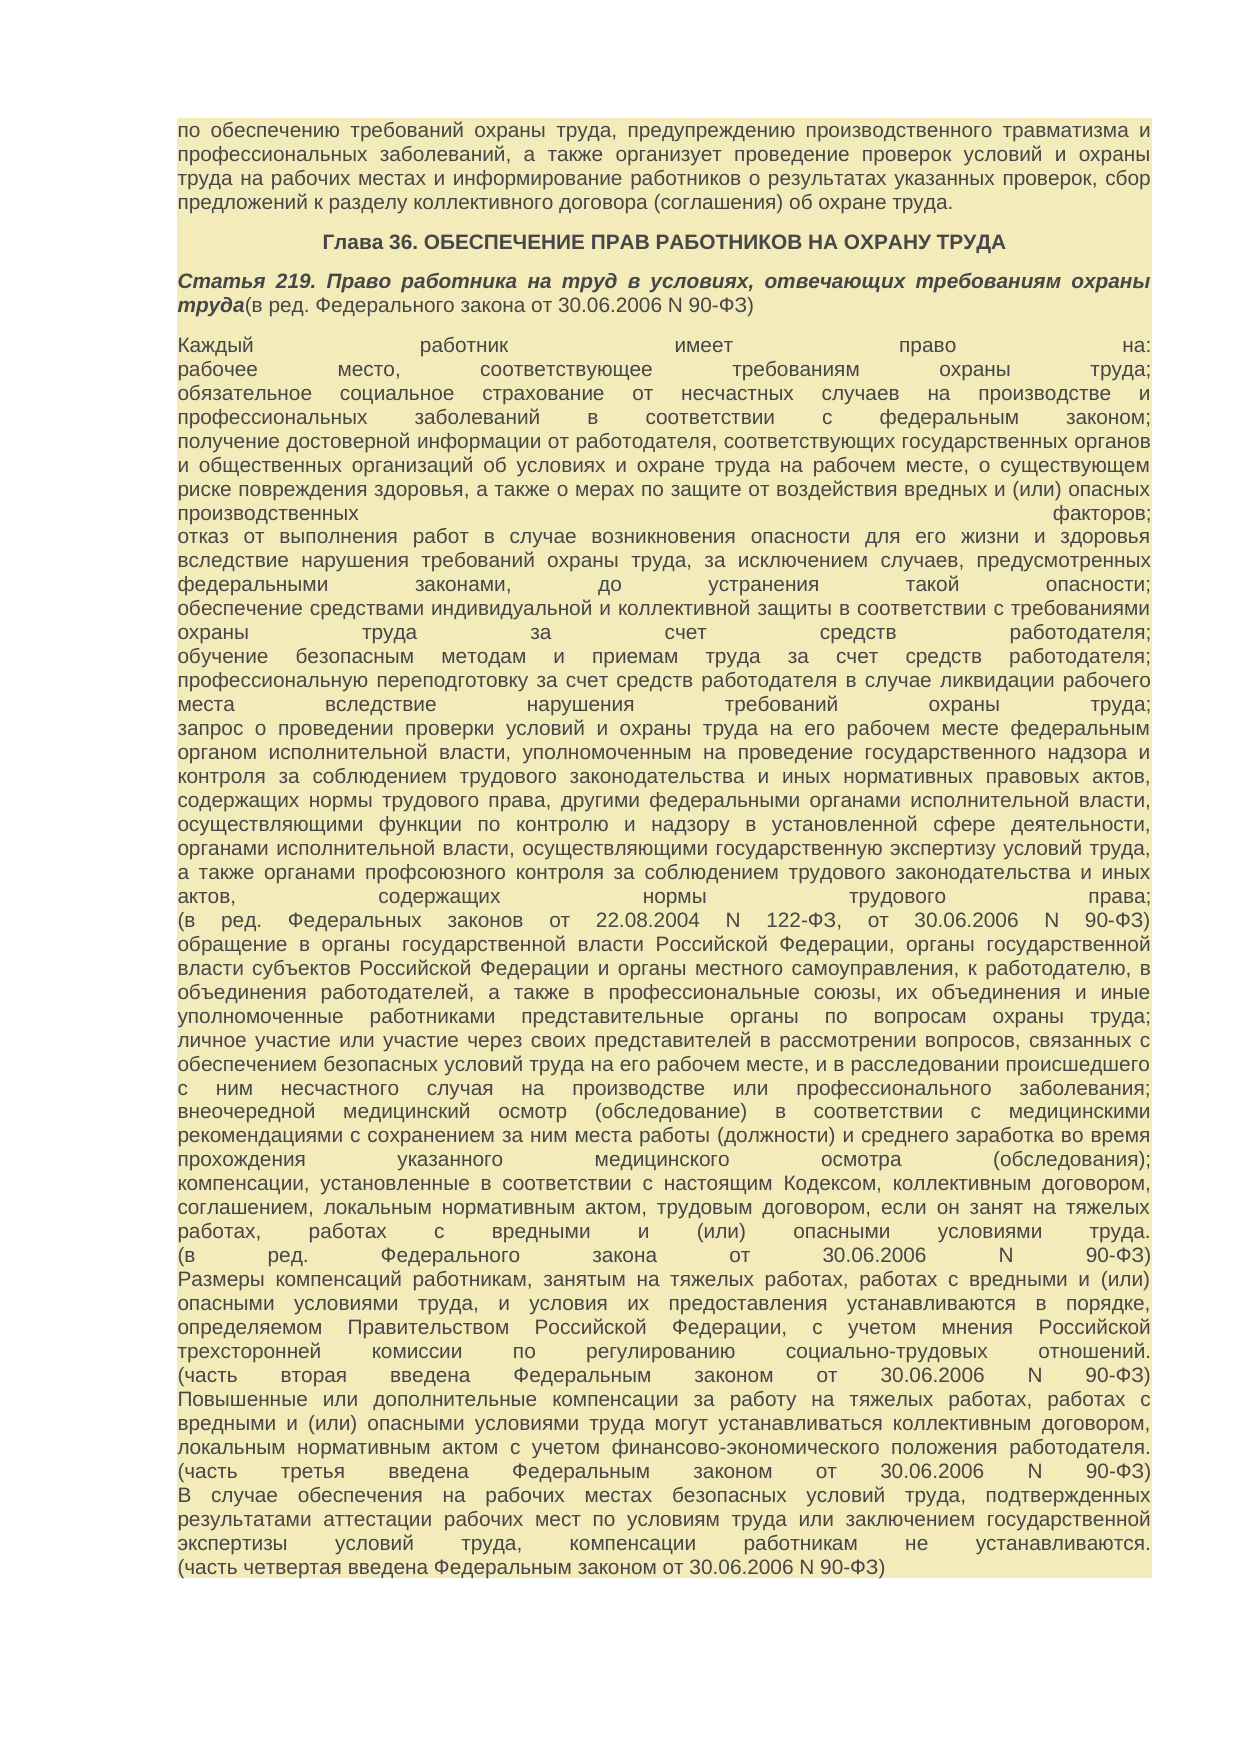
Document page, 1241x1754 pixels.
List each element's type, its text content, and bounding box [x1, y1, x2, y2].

text Каждый работник имеет право на: рабочее место, соответствующее требованиям охраны труда; обязательное социальное страхование от несчастных случаев на производстве и профессиональных заболеваний в соответствии с федеральным законом; получение достоверной информации от работодателя, соответствующих государственных органов и общественных организаций об условиях и охране труда на рабочем месте, о существующем риске повреждения здоровья, а также о мерах по защите от воздействия вредных и (или) опасных производственных факторов; отказ от выполнения работ в случае возникновения опасности для его жизни и здоровья вследствие нарушения требований охраны труда, за исключением случаев, предусмотренных федеральными законами, до устранения такой опасности; обеспечение средствами индивидуальной и коллективной защиты в соответствии с требованиями охраны труда за счет средств работодателя; обучение безопасным методам и приемам труда за счет средств работодателя; профессиональную переподготовку за счет средств работодателя в случае ликвидации рабочего места вследствие нарушения требований охраны труда; запрос о проведении проверки условий и охраны труда на его рабочем месте федеральным органом исполнительной власти, уполномоченным на проведение государственного надзора и контроля за соблюдением трудового законодательства и иных нормативных правовых актов, содержащих нормы трудового права, другими федеральными органами исполнительной власти, осуществляющими функции по контролю и надзору в установленной сфере деятельности, органами исполнительной власти, осуществляющими государственную экспертизу условий труда, а также органами профсоюзного контроля за соблюдением трудового законодательства и иных актов, содержащих нормы трудового права; (в ред. Федеральных законов от 22.08.2004 N 122-ФЗ, от 30.06.2006 N 90-ФЗ) обращение в органы государственной власти Российской Федерации, органы государственной власти субъектов Российской Федерации и органы местного самоуправления, к работодателю, в объединения работодателей, а также в профессиональные союзы, их объединения и иные уполномоченные работниками представительные органы по вопросам охраны труда; личное участие или участие через своих представителей в рассмотрении вопросов, связанных с обеспечением безопасных условий труда на его рабочем месте, и в расследовании происшедшего с ним несчастного случая на производстве или профессионального заболевания; внеочередной медицинский осмотр (обследование) в соответствии с медицинскими рекомендациями с сохранением за ним места работы (должности) и среднего заработка во время прохождения указанного медицинского осмотра (обследования); компенсации, установленные в соответствии с настоящим Кодексом, коллективным договором, соглашением, локальным нормативным актом, трудовым договором, если он занят на тяжелых работах, работах с вредными и (или) опасными условиями труда. (в ред. Федерального закона от 30.06.2006 N 90-ФЗ) Размеры компенсаций работникам, занятым на тяжелых работах, работах с вредными и (или) опасными условиями труда, и условия их предоставления устанавливаются в порядке, определяемом Правительством Российской Федерации, с учетом мнения Российской трехсторонней комиссии по регулированию социально-трудовых отношений. (часть вторая введена Федеральным законом от 30.06.2006 N 90-ФЗ) Повышенные или дополнительные компенсации за работу на тяжелых работах, работах с вредными и (или) опасными условиями труда могут устанавливаться коллективным договором, локальным нормативным актом с учетом финансово-экономического положения работодателя. (часть третья введена Федеральным законом от 30.06.2006 N 90-ФЗ) В случае обеспечения на рабочих местах безопасных условий труда, подтвержденных результатами аттестации рабочих мест по условиям труда или заключением государственной экспертизы условий труда, компенсации работникам не устанавливаются. (часть четвертая введена Федеральным законом от 30.06.2006 N 90-ФЗ) [177, 333, 1152, 1578]
text Статья 219. Право работника на труд в условиях, отвечающих требованиям охраны труда(в ред. Федерального закона от 30.06.2006 N 90-ФЗ) [177, 269, 1152, 317]
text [177, 118, 1152, 214]
text Глава 36. ОБЕСПЕЧЕНИЕ ПРАВ РАБОТНИКОВ НА ОХРАНУ ТРУДА [177, 229, 1152, 253]
